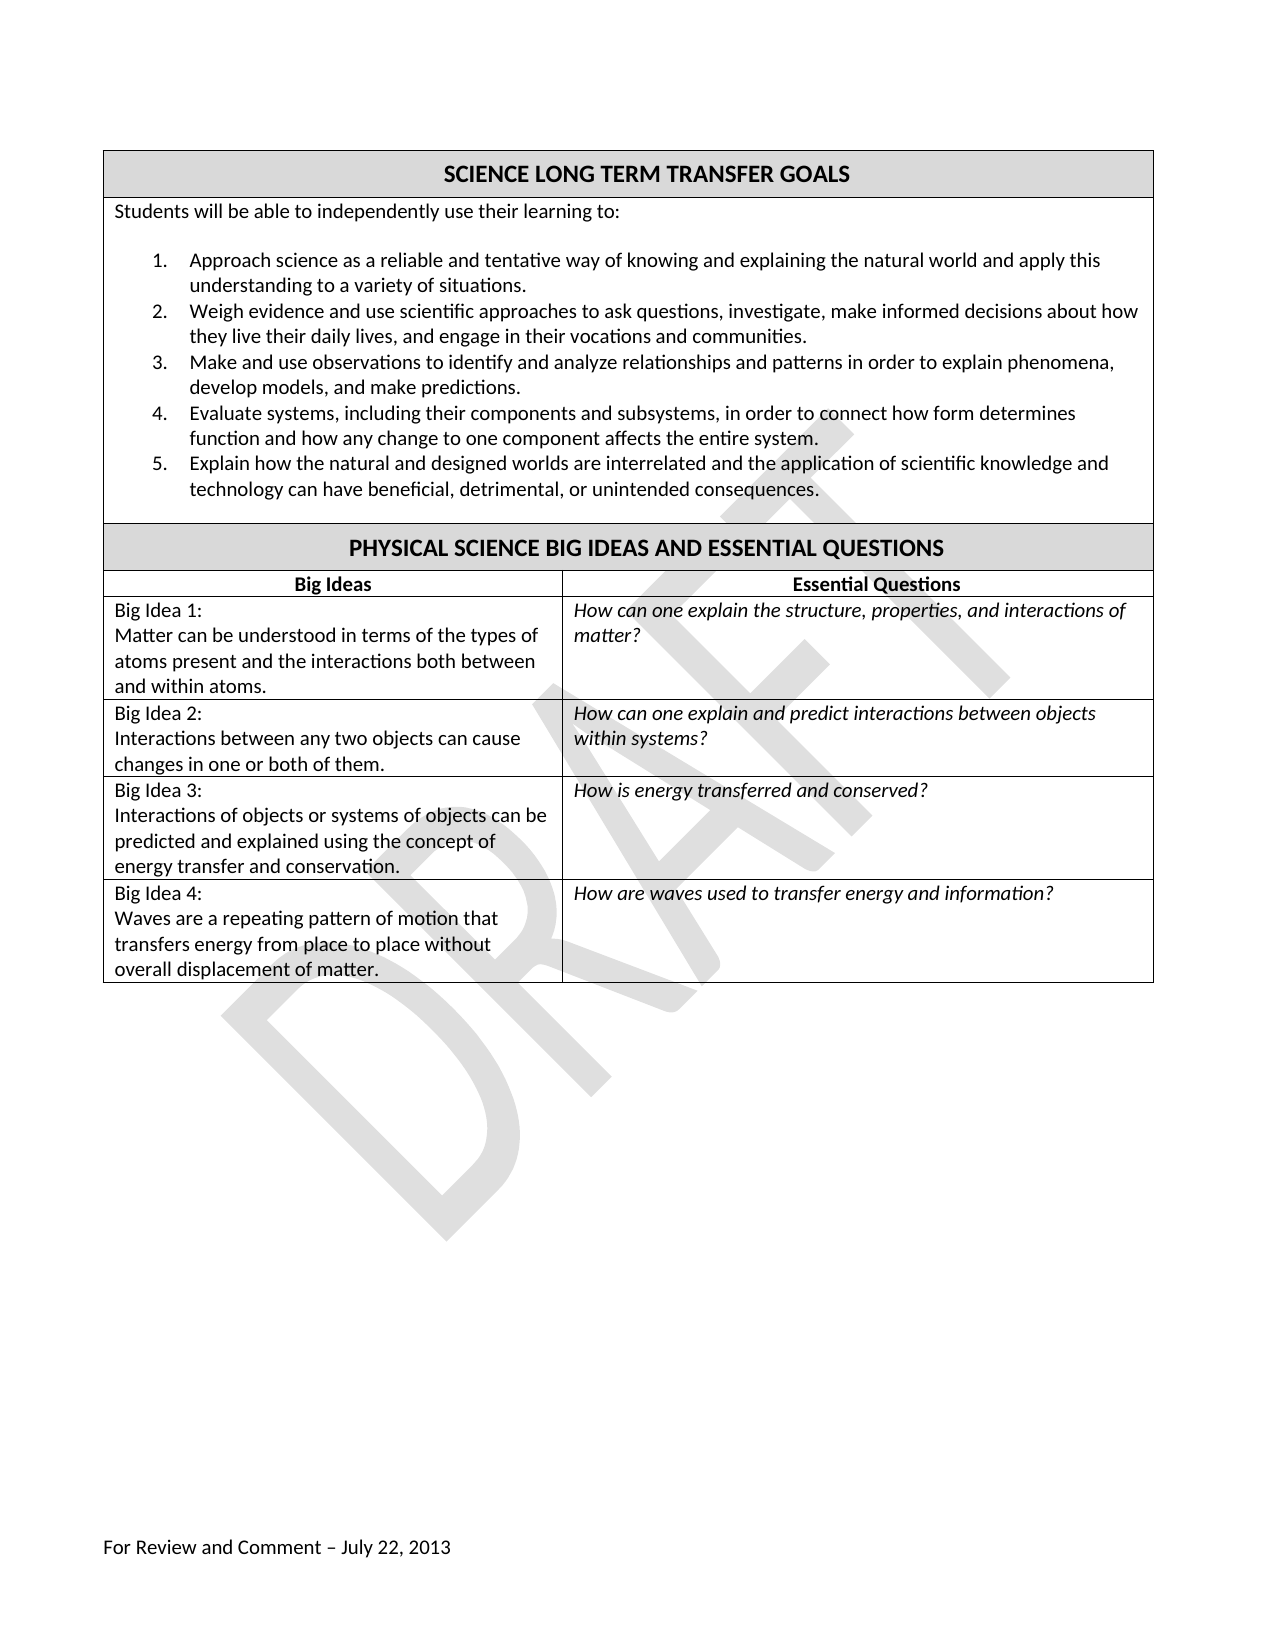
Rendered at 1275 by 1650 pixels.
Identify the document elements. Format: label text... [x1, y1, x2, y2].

table_cell PHYSICAL SCIENCE BIG IDEAS AND ESSENTIAL QUESTIONS [104, 524, 1153, 570]
table_cell How is energy transferred and conserved? [563, 777, 1153, 879]
table_cell Big Idea 3: Interactions of objects or systems of objects can be predicted and explained using the concept of energy transfer and conservation. [104, 777, 562, 879]
table_cell Essential Questions [563, 571, 1153, 596]
table_cell Big Idea 4: Waves are a repeating pattern of motion that transfers energy from place to place without overall displacement of matter. [104, 880, 562, 982]
table_cell How are waves used to transfer energy and information? [563, 880, 1153, 982]
table_cell Big Idea 2: Interactions between any two objects can cause changes in one or both of them. [104, 700, 562, 776]
table_cell Big Idea 1: Matter can be understood in terms of the types of atoms present and the interactions both between and within atoms. [104, 597, 562, 699]
table_cell How can one explain and predict interactions between objects within systems? [563, 700, 1153, 776]
table_cell Big Ideas [104, 571, 562, 596]
table_header SCIENCE LONG TERM TRANSFER GOALS [104, 151, 1153, 197]
table_cell Students will be able to independently use their learning to: Approach science as a reliable and tentative way of knowing and explaining the natural world and apply this understanding to a variety of situations. Weigh evidence and use scientific approaches to ask questions, investigate, make informed decisions about how they live their daily lives, and engage in their vocations and communities. Make and use observations to identify and analyze relationships and patterns in order to explain phenomena, develop models, and make predictions. Evaluate systems, including their components and subsystems, in order to connect how form determines function and how any change to one component affects the entire system. Explain how the natural and designed worlds are interrelated and the application of scientific knowledge and technology can have beneficial, detrimental, or unintended consequences. [104, 198, 1153, 523]
table_cell How can one explain the structure, properties, and interactions of matter? [563, 597, 1153, 699]
